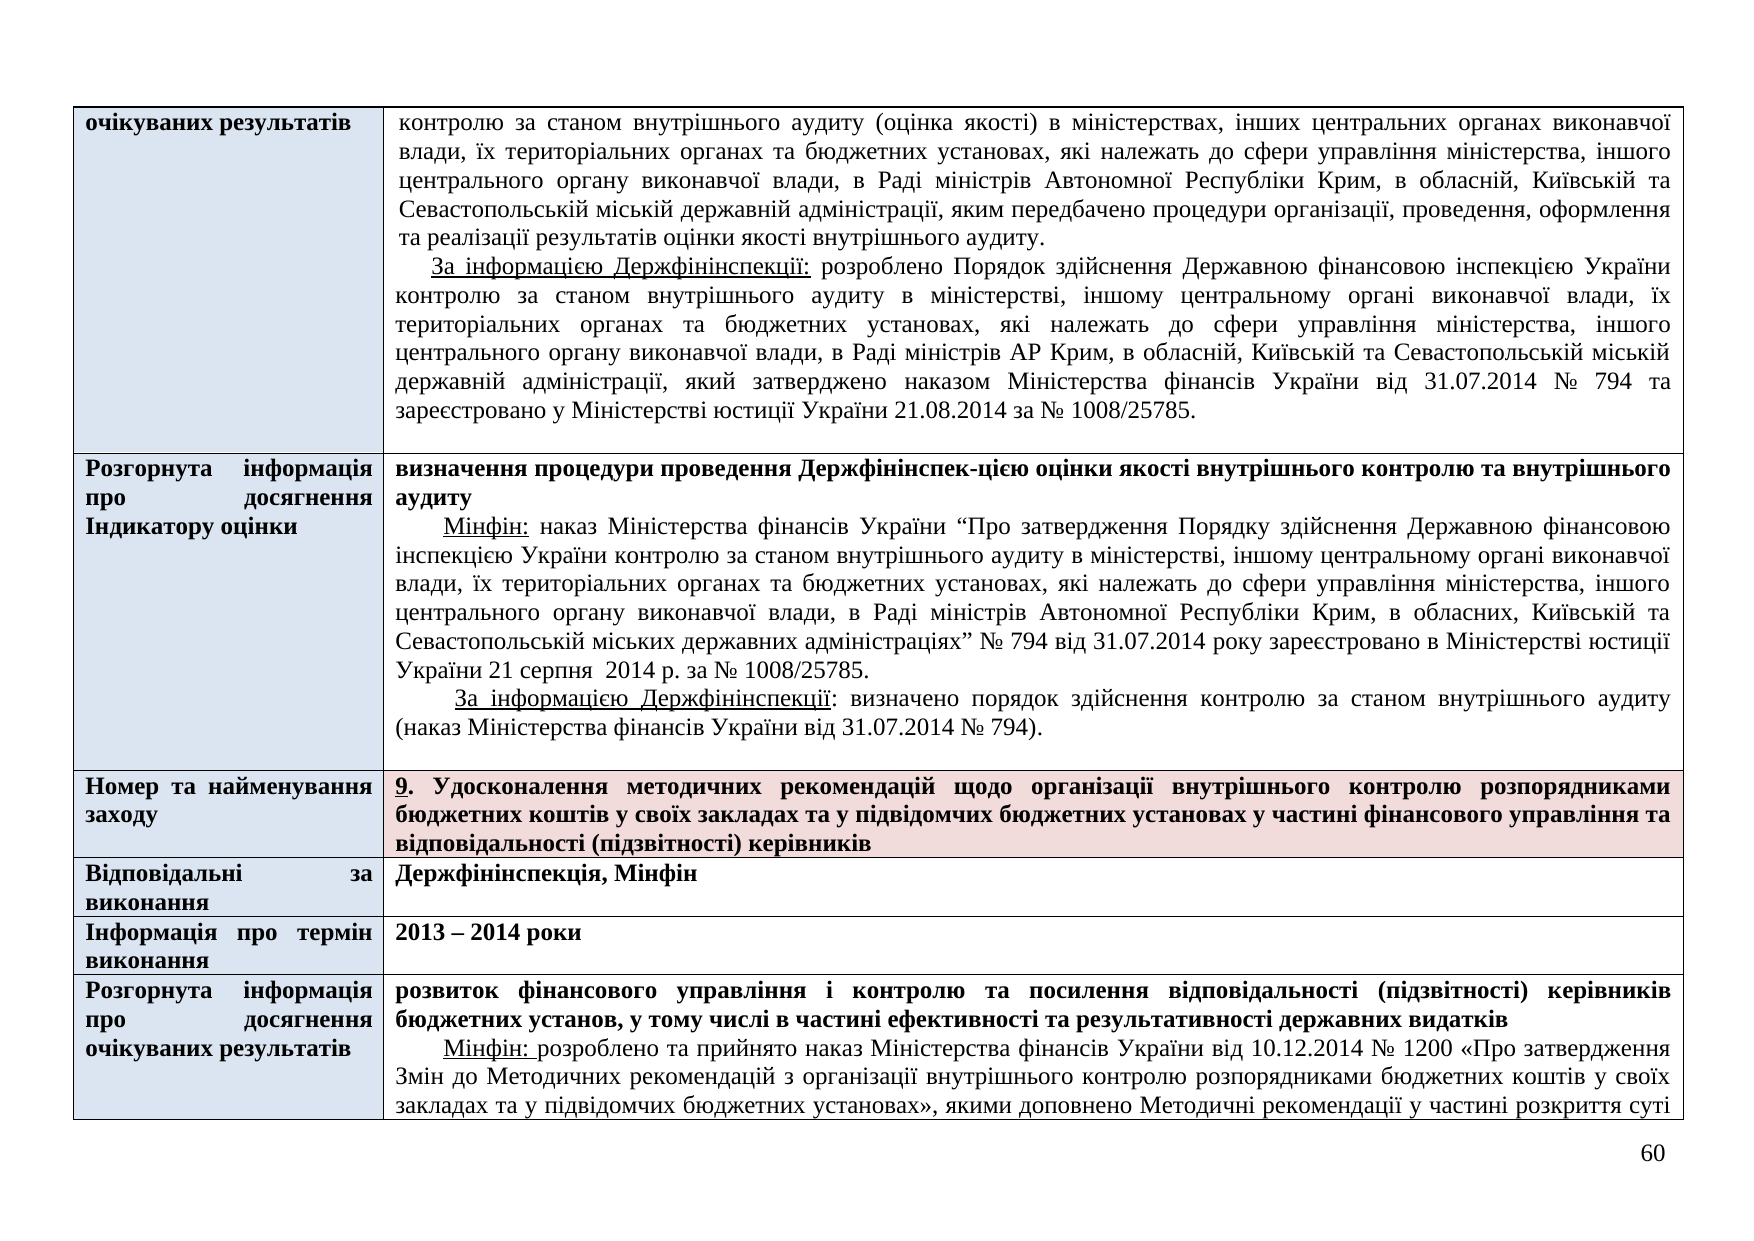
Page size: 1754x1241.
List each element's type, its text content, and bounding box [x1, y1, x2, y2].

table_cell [74, 108, 383, 452]
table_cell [74, 975, 383, 1119]
table_cell Розгорнута інформація про досягнення Індикатору оцінки [74, 454, 383, 770]
table_cell Відповідальні за виконання [74, 858, 383, 916]
table_cell 2013 – 2014 роки [384, 917, 1683, 974]
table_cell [384, 108, 1683, 452]
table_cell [384, 975, 1683, 1119]
table_cell визначення процедури проведення Держфінінспек-цією оцінки якості внутрішнього контролю та внутрішнього аудиту Мінфін: наказ Міністерства фінансів України “Про затвердження Порядку здійснення Державною фінансовою інспекцією України контролю за станом внутрішнього аудиту в міністерстві, іншому центральному органі виконавчої влади, їх територіальних органах та бюджетних установах, які належать до сфери управління міністерства, іншого центрального органу виконавчої влади, в Раді міністрів Автономної Республіки Крим, в обласних, Київській та Севастопольській міських державних адміністраціях” № 794 від 31.07.2014 року зареєстровано в Міністерстві юстиції України 21 серпня 2014 р. за № 1008/25785. За інформацією Держфінінспекції: визначено порядок здійснення контролю за станом внутрішнього аудиту (наказ Міністерства фінансів України від 31.07.2014 № 794). [384, 454, 1683, 770]
table_cell 9. Удосконалення методичних рекомендацій щодо організації внутрішнього контролю розпорядниками бюджетних коштів у своїх закладах та у підвідомчих бюджетних установах у частині фінансового управління та відповідальності (підзвітності) керівників [384, 771, 1683, 857]
table_cell Інформація про термін виконання [74, 917, 383, 974]
table_cell Номер та найменування заходу [74, 771, 383, 857]
table_cell Держфінінспекція, Мінфін [384, 858, 1683, 916]
